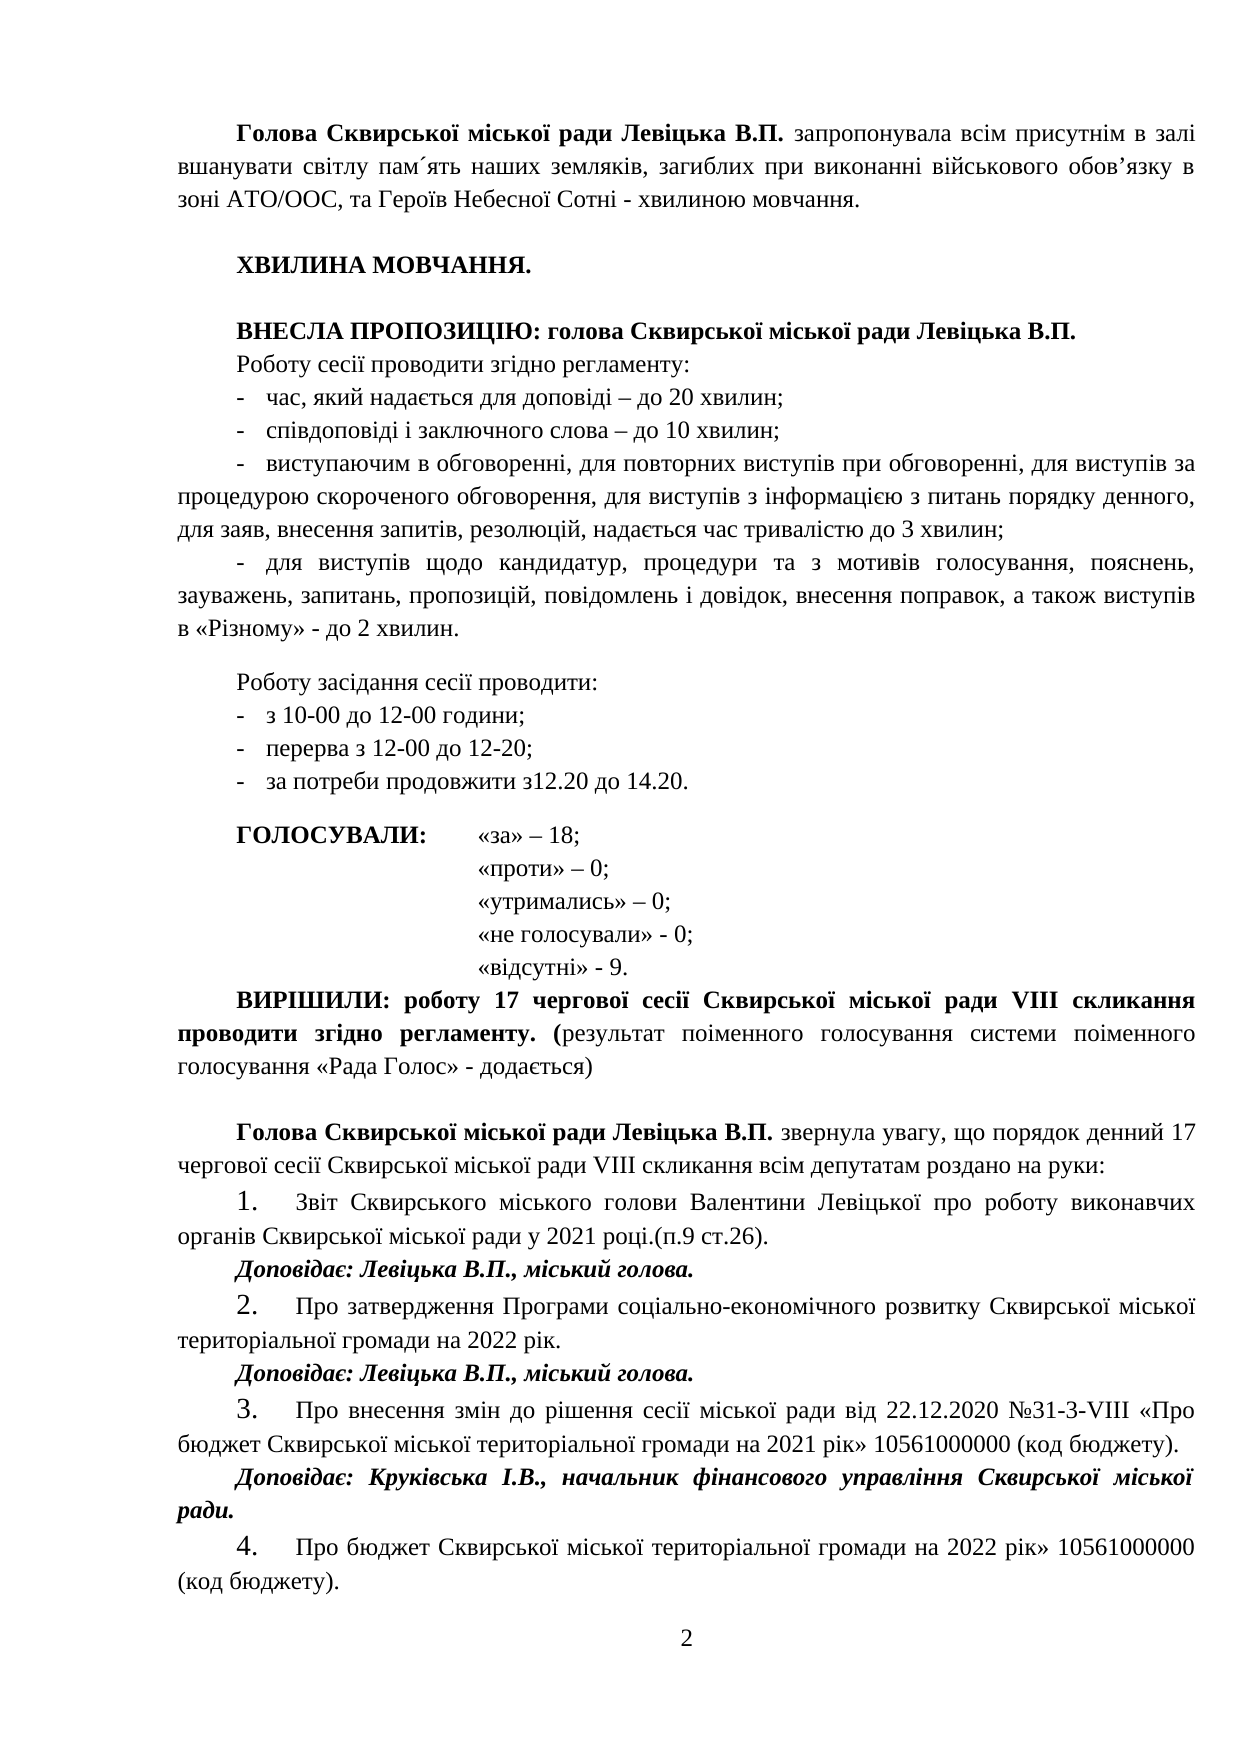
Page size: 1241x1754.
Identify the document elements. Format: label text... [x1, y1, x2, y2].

text «відсутні» - 9. [177, 952, 1196, 981]
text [177, 1462, 1196, 1524]
text Голова Сквирської міської ради Левіцька В.П. запропонувала всім присутнім в залі вшанувати світлу пам´ять наших земляків, загиблих при виконанні військового обов’язку в зоні АТО/ООС, та Героїв Небесної Сотні - хвилиною мовчання. [177, 118, 1196, 213]
list Про затвердження Програми соціально-економічного розвитку Сквирської міської територіальної громади на 2022 рік. [177, 1287, 1196, 1354]
text «не голосували» - 0; [177, 919, 1196, 948]
text «утримались» – 0; [177, 886, 1196, 915]
text Роботу засідання сесії проводити: [177, 667, 1196, 696]
text ХВИЛИНА МОВЧАННЯ. [177, 250, 1196, 279]
text Роботу сесії проводити згідно регламенту: [177, 349, 1196, 378]
text ГОЛОСУВАЛИ: «за» – 18; [177, 820, 1196, 849]
list Про бюджет Сквирської міської територіальної громади на 2022 рік» 10561000000 (код бюджету). [177, 1528, 1196, 1595]
list з 10-00 до 12-00 години; [177, 700, 1196, 729]
list час, який надається для доповіді – до 20 хвилин; [177, 382, 1196, 411]
list перерва з 12-00 до 12-20; [177, 733, 1196, 762]
list за потреби продовжити з12.20 до 14.20. [177, 766, 1196, 795]
text «проти» – 0; [177, 853, 1196, 882]
text ВИРІШИЛИ: роботу 17 чергової сесії Сквирської міської ради VІІІ скликання проводити згідно регламенту. (результат поіменного голосування системи поіменного голосування «Рада Голос» - додається) [177, 985, 1196, 1080]
list Звіт Сквирського міського голови Валентини Левіцької про роботу виконавчих органів Сквирської міської ради у 2021 році.(п.9 ст.26). [177, 1183, 1196, 1250]
text Доповідає: Левіцька В.П., міський голова. [177, 1254, 1196, 1283]
list співдоповіді і заключного слова – до 10 хвилин; [177, 415, 1196, 444]
list виступаючим в обговоренні, для повторних виступів при обговоренні, для виступів за процедурою скороченого обговорення, для виступів з інформацією з питань порядку денного, для заяв, внесення запитів, резолюцій, надається час тривалістю до 3 хвилин; [177, 448, 1196, 543]
text Голова Сквирської міської ради Левіцька В.П. звернула увагу, що порядок денний 17 чергової сесії Сквирської міської ради VІІІ скликання всім депутатам роздано на руки: [177, 1117, 1196, 1179]
list Про внесення змін до рішення сесії міської ради від 22.12.2020 №31-3-VIII «Про бюджет Сквирської міської територіальної громади на 2021 рік» 10561000000 (код бюджету). [177, 1391, 1196, 1458]
list для виступів щодо кандидатур, процедури та з мотивів голосування, пояснень, зауважень, запитань, пропозицій, повідомлень і довідок, внесення поправок, а також виступів в «Різному» - до 2 хвилин. [177, 547, 1196, 642]
text ВНЕСЛА ПРОПОЗИЦІЮ: голова Сквирської міської ради Левіцька В.П. [177, 316, 1196, 345]
text Доповідає: Левіцька В.П., міський голова. [177, 1358, 1196, 1387]
